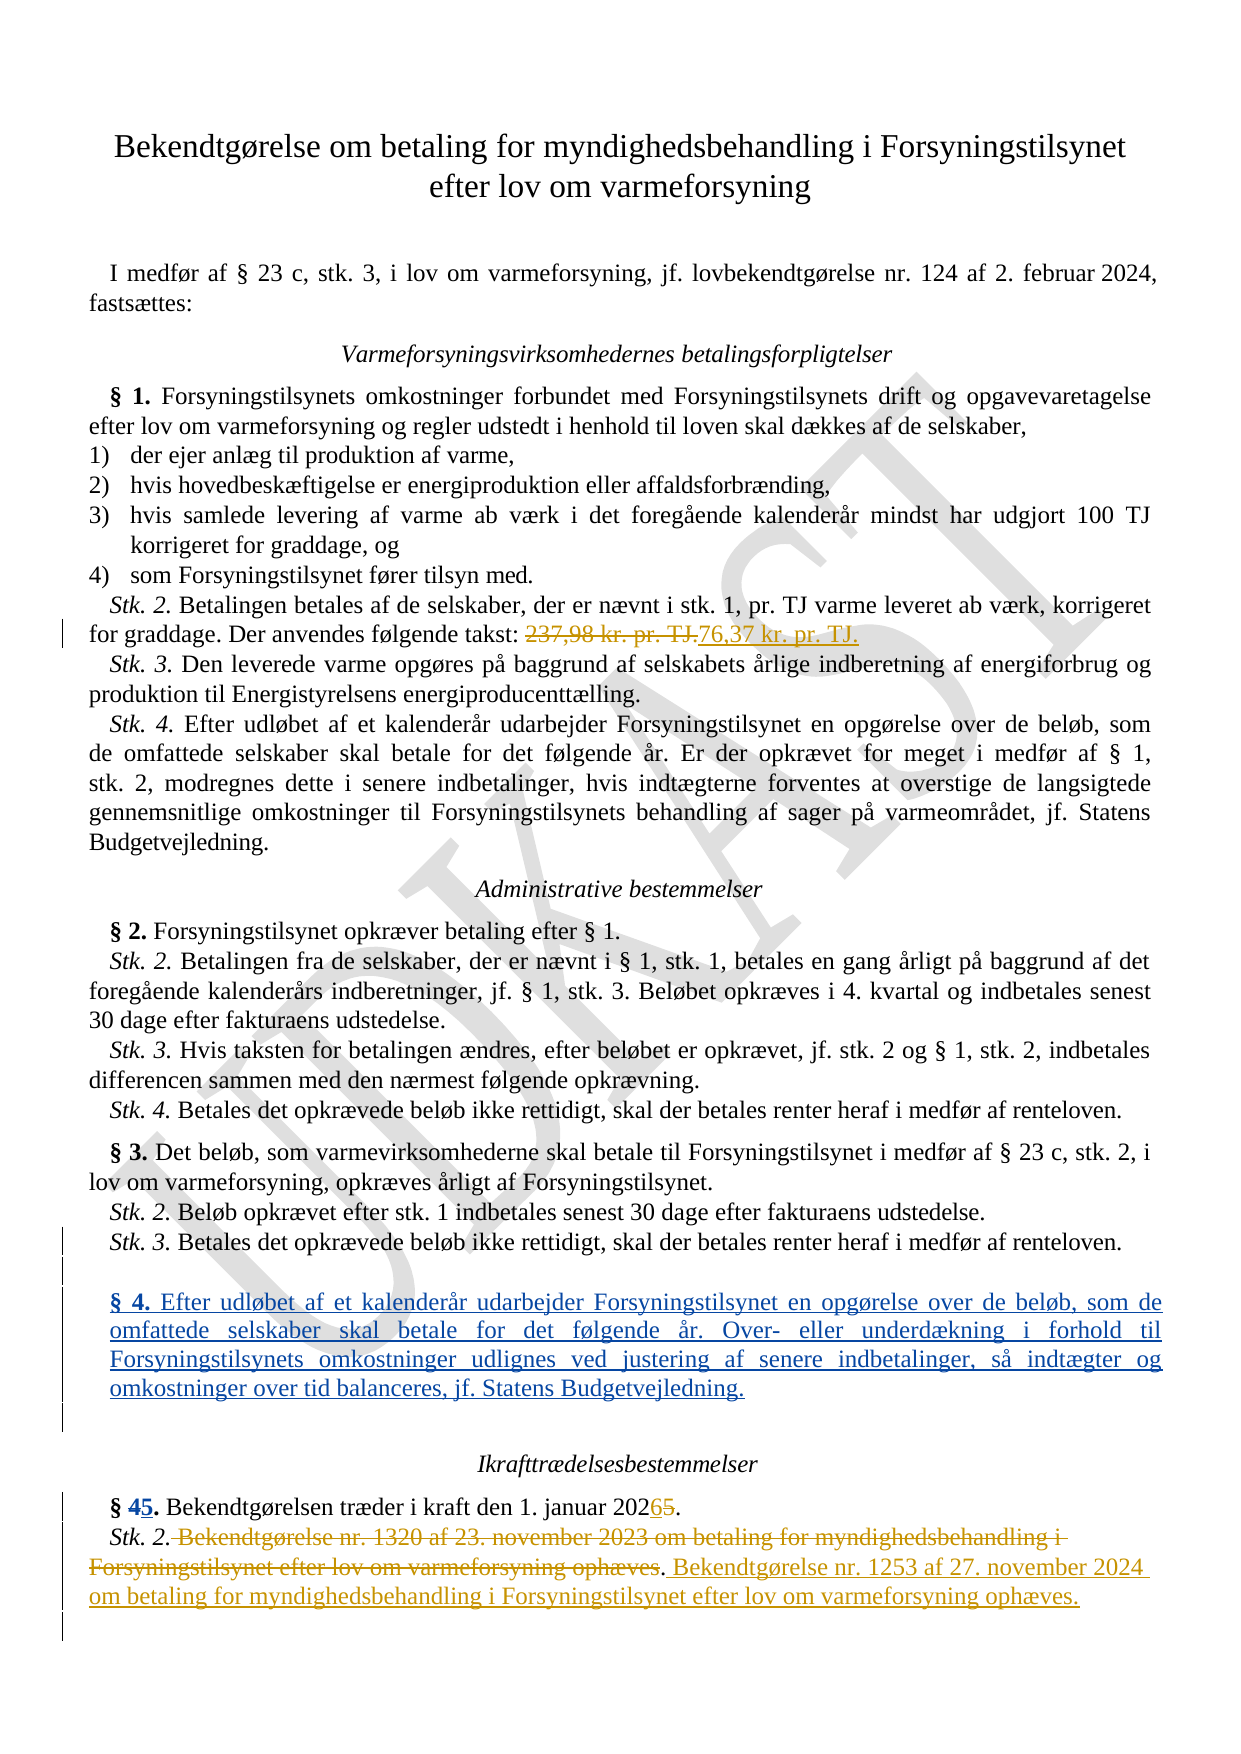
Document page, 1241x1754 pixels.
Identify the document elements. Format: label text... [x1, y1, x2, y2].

text § 3. Det beløb, som varmevirksomhederne skal betale til Forsyningstilsynet i medfør af § 23 c, stk. 2, i lov om varmeforsyning, opkræves årligt af Forsyningstilsynet. [88, 1137, 1152, 1196]
text Varmeforsyningsvirksomhedernes betalingsforpligtelser [341, 339, 1163, 367]
text Stk. 2. Betalingen fra de selskaber, der er nævnt i § 1, stk. 1, betales en gang årligt på baggrund af det foregående kalenderårs indberetninger, jf. § 1, stk. 3. Beløbet opkræves i 4. kvartal og indbetales senest 30 dage efter fakturaens udstedelse. [88, 946, 1152, 1034]
text Stk. 4. Efter udløbet af et kalenderår udarbejder Forsyningstilsynet en opgørelse over de beløb, som de omfattede selskaber skal betale for det følgende år. Er der opkrævet for meget i medfør af § 1, stk. 2, modregnes dette i senere indbetalinger, hvis indtægterne forventes at overstige de langsigtede gennemsnitlige omkostninger til Forsyningstilsynets behandling af sager på varmeområdet, jf. Statens Budgetvejledning. [88, 709, 1152, 856]
text Bekendtgørelse om betaling for myndighedsbehandling i Forsyningstilsynet efter lov om varmeforsyning [113, 127, 1163, 204]
list hvis samlede levering af varme ab værk i det foregående kalenderår mindst har udgjort 100 TJ korrigeret for graddage, og [88, 501, 1152, 559]
text Stk. 2. Betalingen betales af de selskaber, der er nævnt i stk. 1, pr. TJ varme leveret ab værk, korrigeret for graddage. Der anvendes følgende takst: [88, 590, 1152, 648]
text Administrative bestemmelser [475, 874, 1163, 902]
text Stk. 2. Beløb opkrævet efter stk. 1 indbetales senest 30 dage efter fakturaens udstedelse. [109, 1197, 1163, 1225]
text § 2. Forsyningstilsynet opkræver betaling efter § 1. [109, 916, 1163, 945]
list hvis hovedbeskæftigelse er energiproduktion eller affaldsforbrænding, [88, 471, 1163, 499]
text Stk. 2.. [88, 1522, 1163, 1610]
text Stk. 3. Den leverede varme opgøres på baggrund af selskabets årlige indberetning af energiforbrug og produktion til Energistyrelsens energiproducenttælling. [88, 649, 1152, 708]
text Ikrafttrædelsesbestemmelser [477, 1449, 1163, 1478]
text Stk. 3. Betales det opkrævede beløb ikke rettidigt, skal der betales renter heraf i medfør af renteloven. [109, 1227, 1163, 1255]
text Stk. 4. Betales det opkrævede beløb ikke rettidigt, skal der betales renter heraf i medfør af renteloven. [109, 1095, 1163, 1123]
list som Forsyningstilsynet fører tilsyn med. [88, 560, 1163, 589]
text § . Bekendtgørelsen træder i kraft den 1. januar 202. [109, 1492, 1163, 1521]
text Stk. 3. Hvis taksten for betalingen ændres, efter beløbet er opkrævet, jf. stk. 2 og § 1, stk. 2, indbetales differencen sammen med den nærmest følgende opkrævning. [88, 1035, 1152, 1094]
list der ejer anlæg til produktion af varme, [88, 441, 1163, 469]
text I medfør af § 23 c, stk. 3, i lov om varmeforsyning, jf. lovbekendtgørelse nr. 124 af 2. februar 2024, fastsættes: [88, 258, 1163, 317]
text § 1. Forsyningstilsynets omkostninger forbundet med Forsyningstilsynets drift og opgavevaretagelse efter lov om varmeforsyning og regler udstedt i henhold til loven skal dækkes af de selskaber, [88, 381, 1152, 439]
